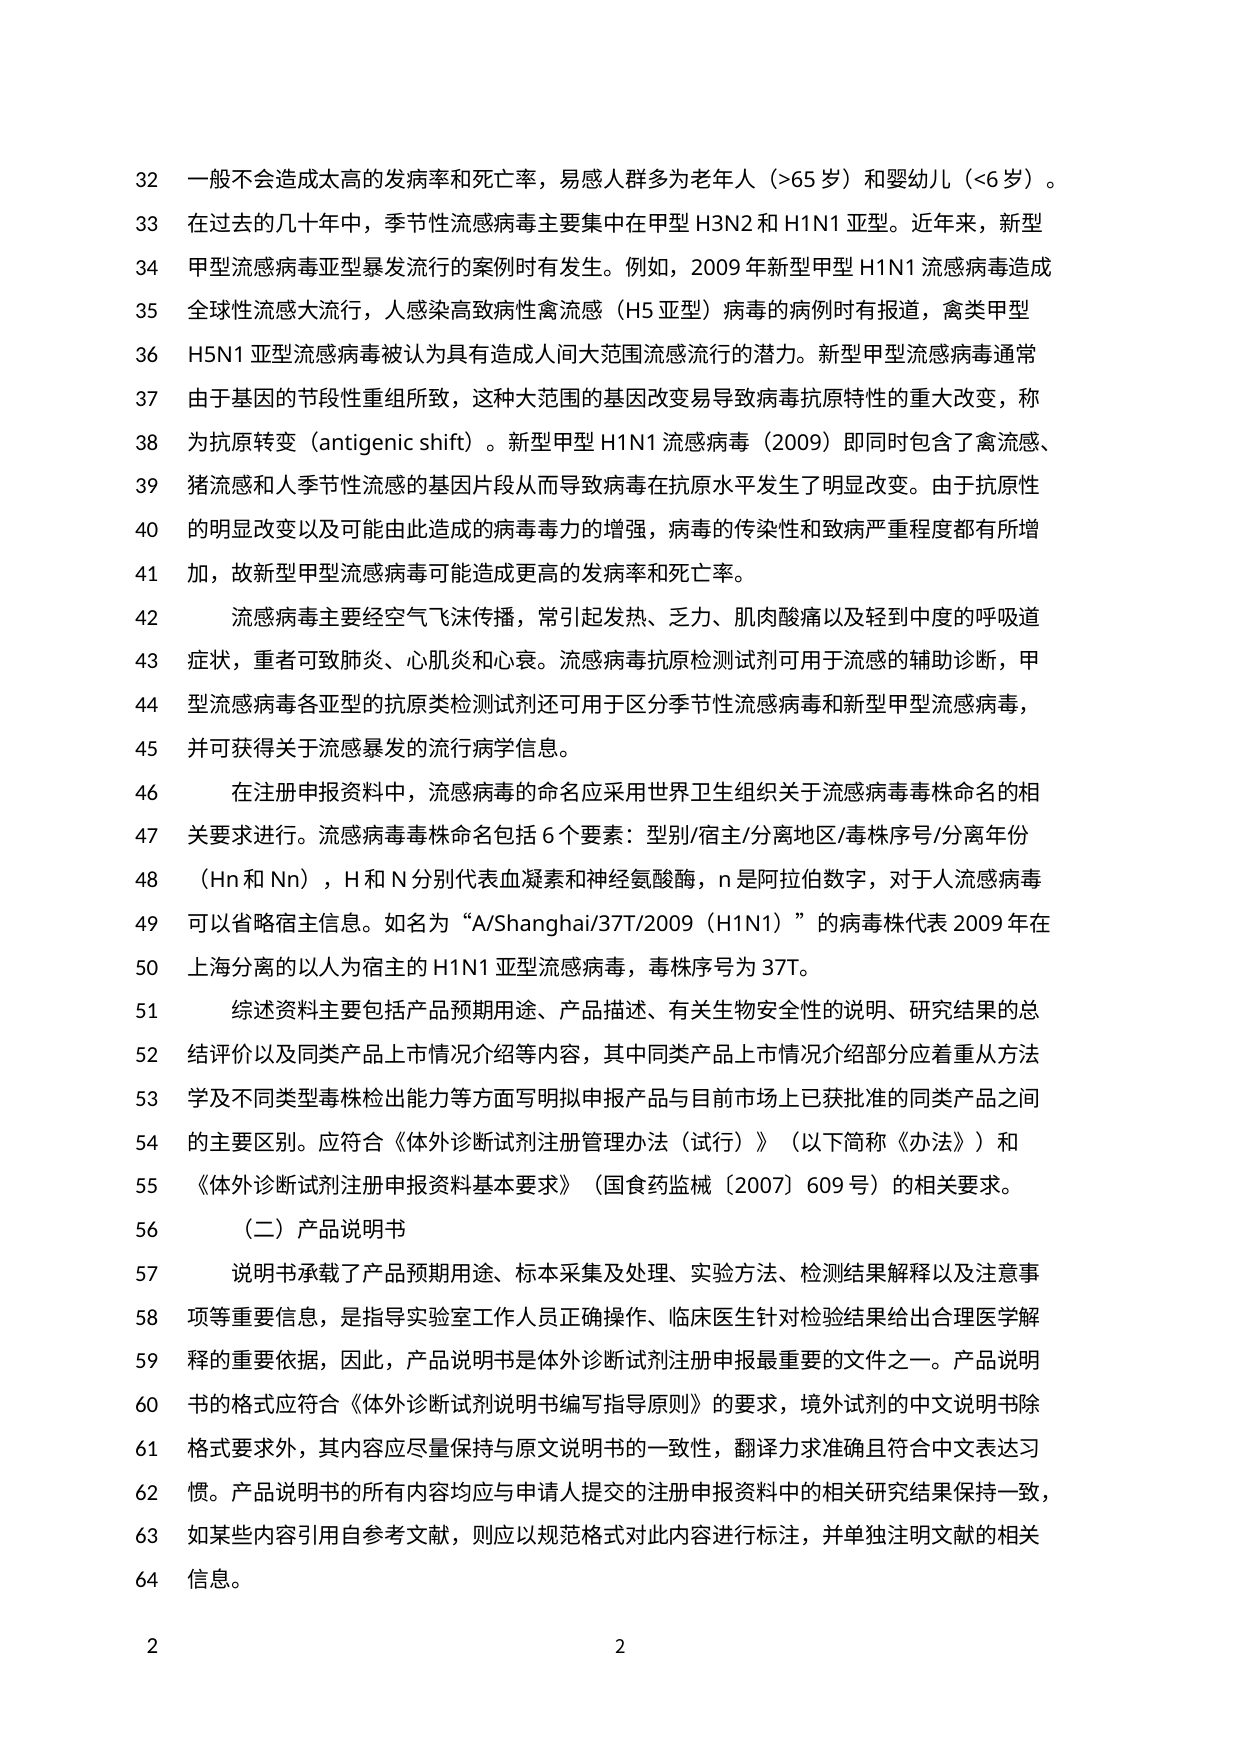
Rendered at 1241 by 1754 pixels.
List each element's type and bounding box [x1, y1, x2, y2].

text [187, 150, 1053, 1594]
